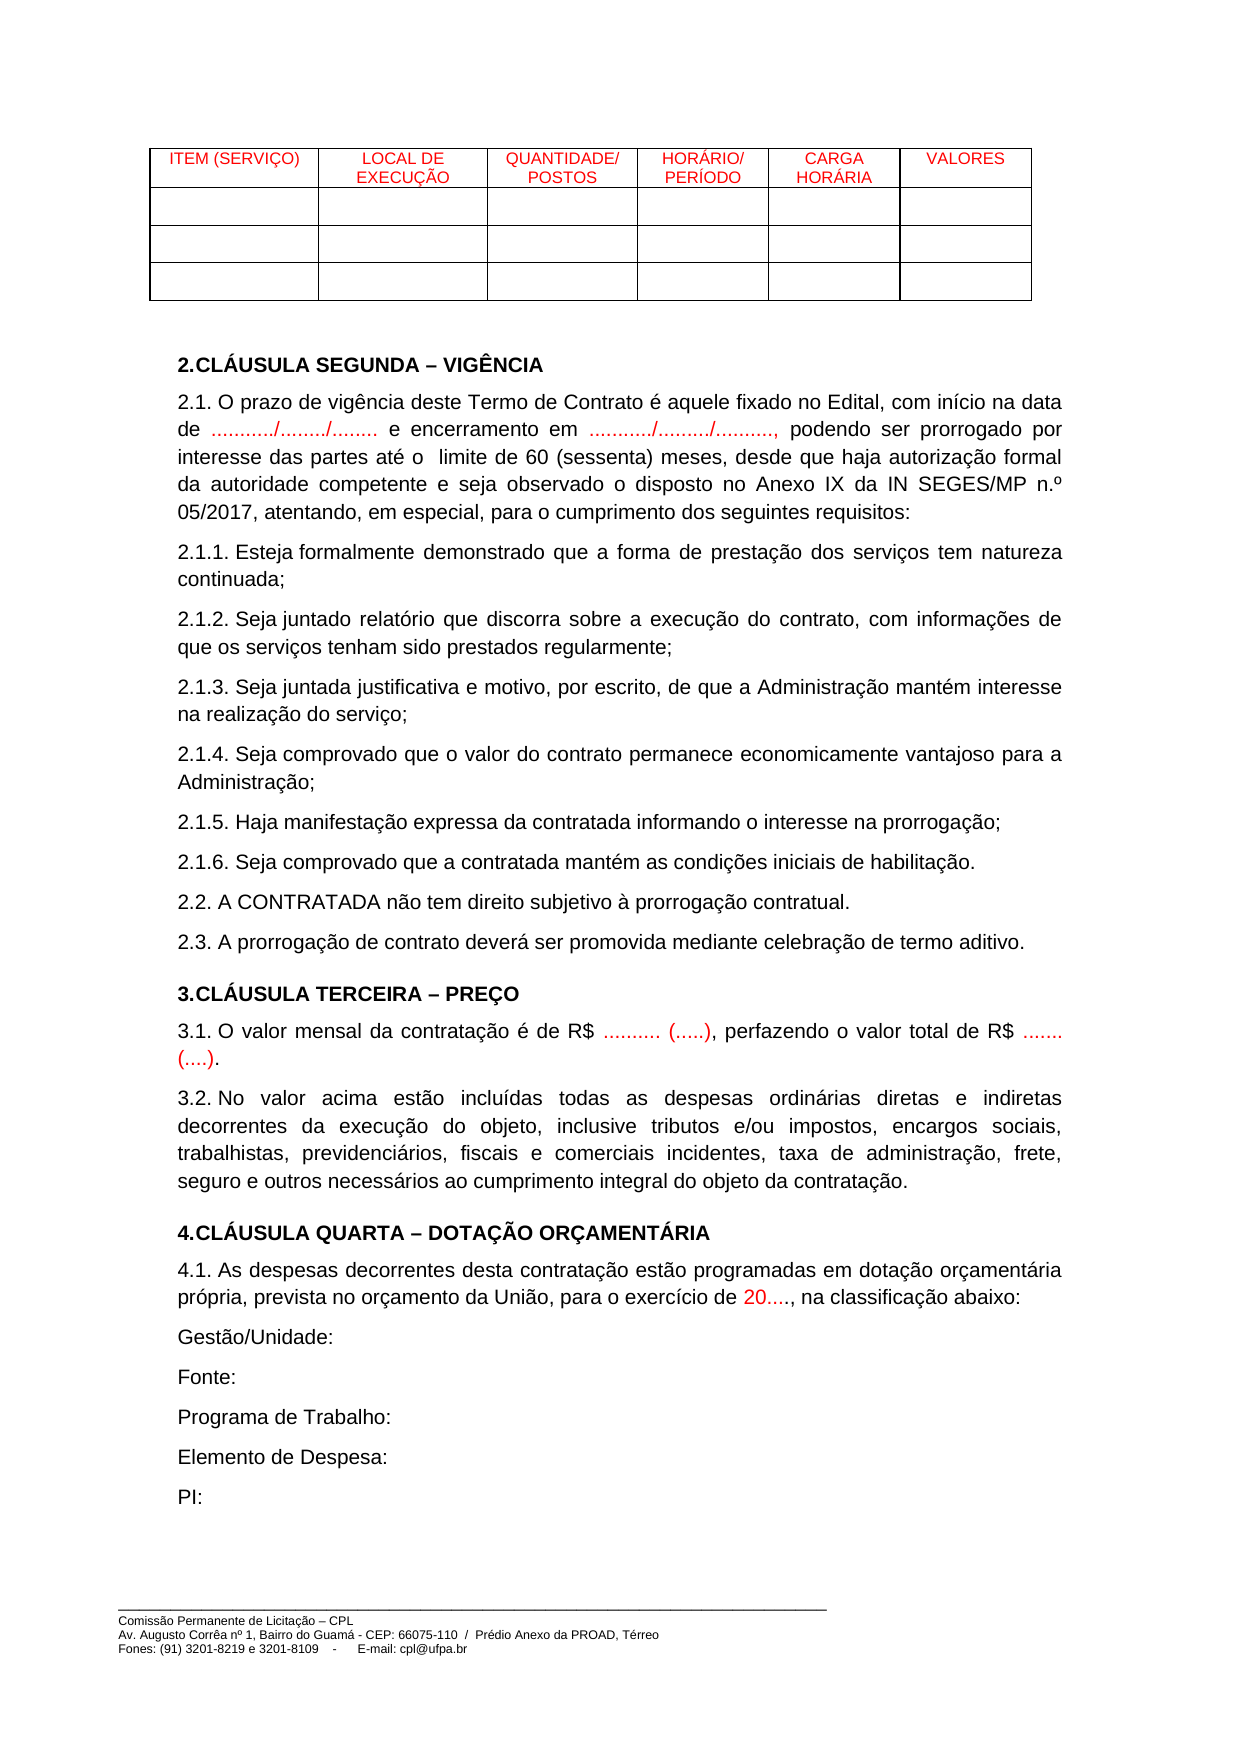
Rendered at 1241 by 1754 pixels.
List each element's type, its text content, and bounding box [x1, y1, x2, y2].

table_cell [151, 263, 318, 299]
list A prorrogação de contrato deverá ser promovida mediante celebração de termo aditivo. [177, 929, 1063, 953]
table_cell [488, 263, 637, 299]
list No valor acima estão incluídas todas as despesas ordinárias diretas e indiretas decorrentes da execução do objeto, inclusive tributos e/ou impostos, encargos sociais, trabalhistas, previdenciários, fiscais e comerciais incidentes, taxa de administração, frete, seguro e outros necessários ao cumprimento integral do objeto da contratação. [177, 1086, 1063, 1192]
table_cell [769, 263, 899, 299]
table_cell [319, 263, 487, 299]
table_header QUANTIDADE/ POSTOS [488, 149, 637, 187]
text CLÁUSULA QUARTA – DOTAÇÃO ORÇAMENTÁRIA [177, 1221, 1063, 1245]
table_cell [769, 226, 899, 262]
list Esteja formalmente demonstrado que a forma de prestação dos serviços tem natureza continuada; [177, 539, 1063, 591]
table_cell [901, 188, 1031, 224]
text CLÁUSULA TERCEIRA – PREÇO [177, 982, 1063, 1006]
text Elemento de Despesa: [177, 1445, 1063, 1469]
table_cell [488, 226, 637, 262]
list Seja juntado relatório que discorra sobre a execução do contrato, com informações de que os serviços tenham sido prestados regularmente; [177, 607, 1063, 658]
table_cell [151, 188, 318, 224]
table_cell [488, 188, 637, 224]
table_header ITEM (SERVIÇO) [151, 149, 318, 187]
text CLÁUSULA SEGUNDA – VIGÊNCIA [177, 353, 1063, 377]
table_cell [319, 188, 487, 224]
table_cell [638, 263, 768, 299]
text Programa de Trabalho: [177, 1405, 1063, 1429]
table_header HORÁRIO/ PERÍODO [638, 149, 768, 187]
text PI: [177, 1485, 1063, 1509]
list As despesas decorrentes desta contratação estão programadas em dotação orçamentária própria, prevista no orçamento da União, para o exercício de 20...., na classificação abaixo: [177, 1257, 1063, 1309]
list O valor mensal da contratação é de R$ .......... (.....), perfazendo o valor total de R$ ....... (....). [177, 1018, 1063, 1070]
table_cell [638, 188, 768, 224]
table_header VALORES [901, 149, 1031, 187]
table_header CARGA HORÁRIA [769, 149, 899, 187]
list Seja comprovado que o valor do contrato permanece economicamente vantajoso para a Administração; [177, 742, 1063, 793]
list A CONTRATADA não tem direito subjetivo à prorrogação contratual. [177, 889, 1063, 913]
text Fonte: [177, 1365, 1063, 1389]
list Haja manifestação expressa da contratada informando o interesse na prorrogação; [177, 809, 1063, 833]
table_cell [901, 226, 1031, 262]
table_cell [769, 188, 899, 224]
table_header LOCAL DE EXECUÇÃO [319, 149, 487, 187]
table_cell [151, 226, 318, 262]
table_cell [638, 226, 768, 262]
text Gestão/Unidade: [177, 1325, 1063, 1349]
table_cell [319, 226, 487, 262]
table_cell [901, 263, 1031, 299]
list Seja comprovado que a contratada mantém as condições iniciais de habilitação. [177, 849, 1063, 873]
list Seja juntada justificativa e motivo, por escrito, de que a Administração mantém interesse na realização do serviço; [177, 674, 1063, 726]
list O prazo de vigência deste Termo de Contrato é aquele fixado no Edital, com início na data de .........../......../........ e encerramento em .........../........./.........., podendo ser prorrogado por interesse das partes até o limite de 60 (sessenta) meses, desde que haja autorização formal da autoridade competente e seja observado o disposto no Anexo IX da IN SEGES/MP n.º 05/2017, atentando, em especial, para o cumprimento dos seguintes requisitos: [177, 389, 1063, 523]
